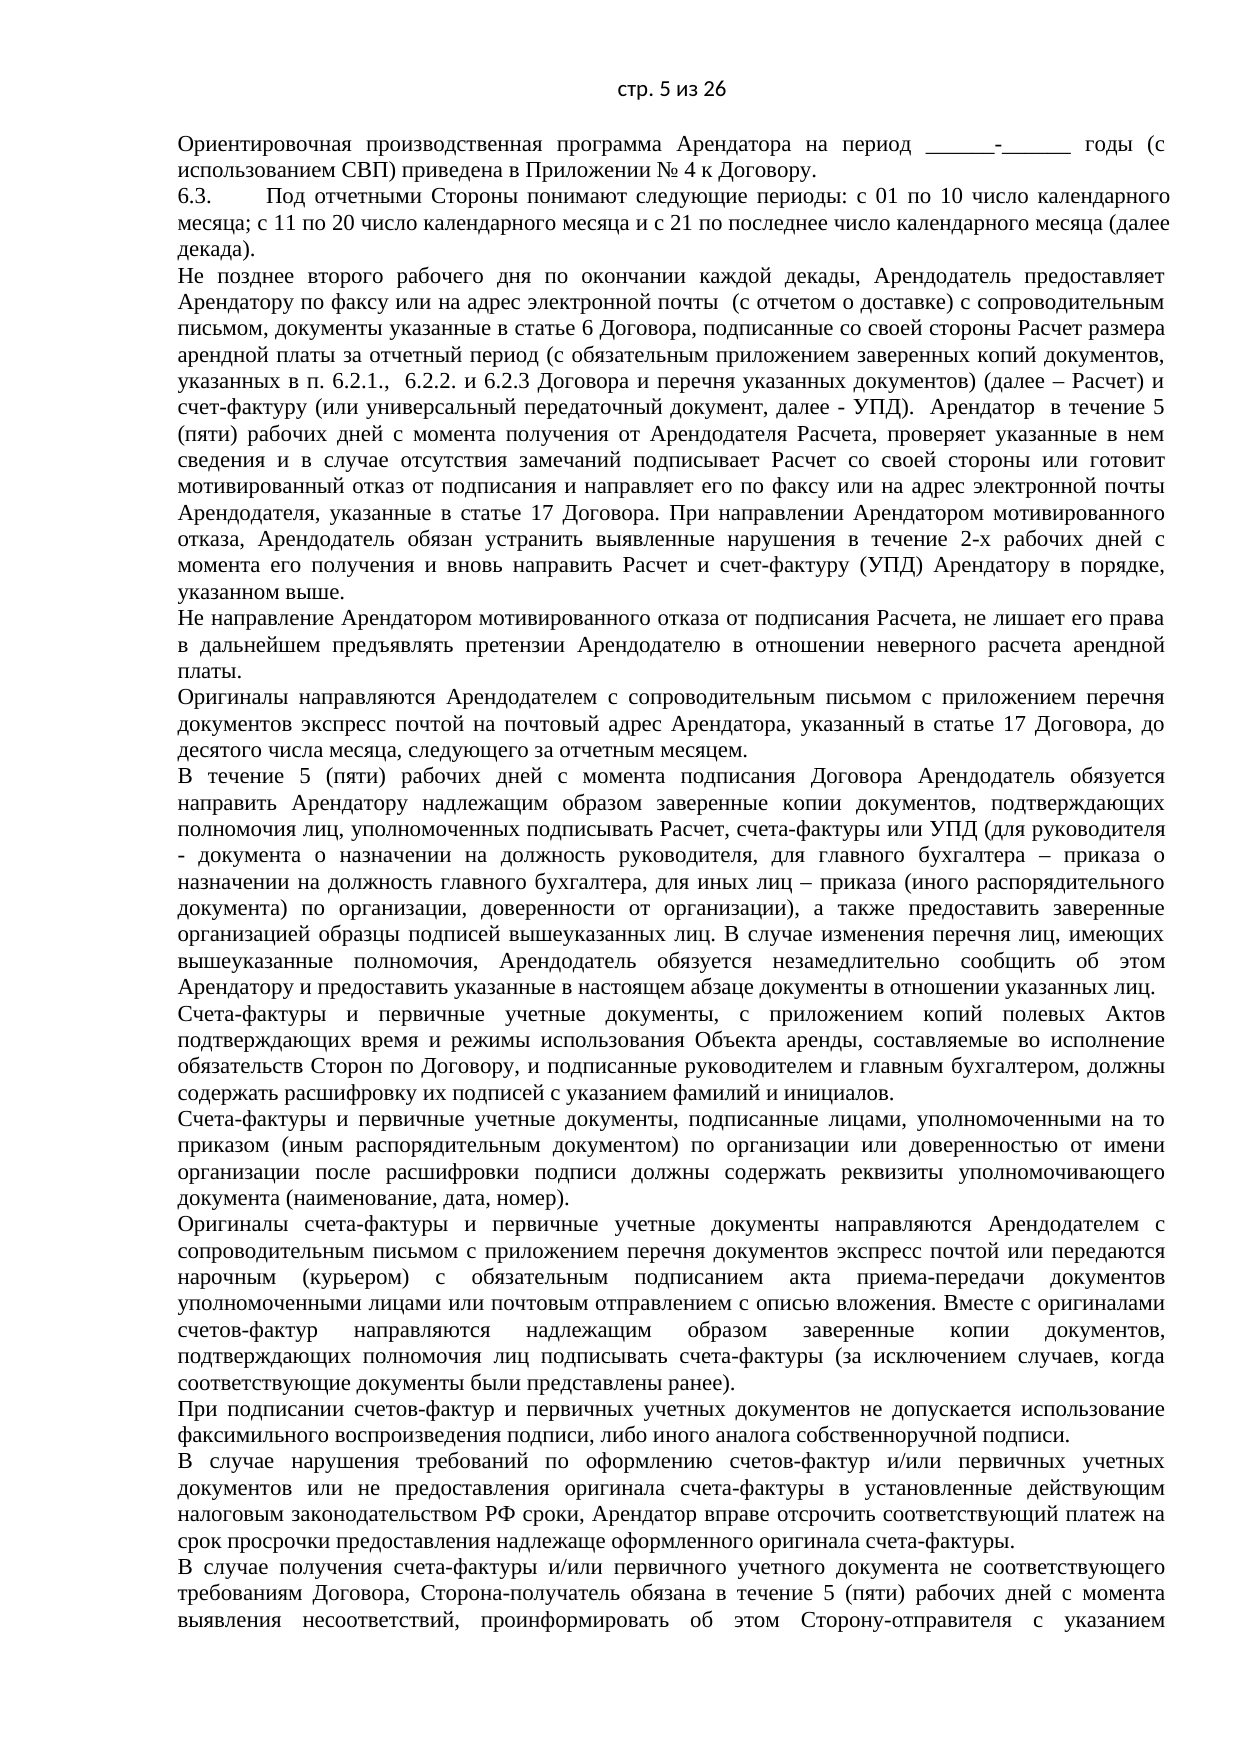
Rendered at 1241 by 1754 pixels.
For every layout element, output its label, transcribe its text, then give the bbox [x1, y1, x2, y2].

text Оригиналы направляются Арендодателем с сопроводительным письмом с приложением перечня документов экспресс почтой на почтовый адрес Арендатора, указанный в статье 17 Договора, до десятого числа месяца, следующего за отчетным месяцем. [177, 683, 1167, 762]
text Не направление Арендатором мотивированного отказа от подписания Расчета, не лишает его права в дальнейшем предъявлять претензии Арендодателю в отношении неверного расчета арендной платы. [177, 604, 1167, 683]
text Не позднее второго рабочего дня по окончании каждой декады, Арендодатель предоставляет Арендатору по факсу или на адрес электронной почты (с отчетом о доставке) с сопроводительным письмом, документы указанные в статье 6 Договора, подписанные со своей стороны Расчет размера арендной платы за отчетный период (с обязательным приложением заверенных копий документов, указанных в п. 6.2.1., 6.2.2. и 6.2.3 Договора и перечня указанных документов) (далее – Расчет) и счет-фактуру (или универсальный передаточный документ, далее - УПД). Арендатор в течение 5 (пяти) рабочих дней с момента получения от Арендодателя Расчета, проверяет указанные в нем сведения и в случае отсутствия замечаний подписывает Расчет со своей стороны или готовит мотивированный отказ от подписания и направляет его по факсу или на адрес электронной почты Арендодателя, указанные в статье 17 Договора. При направлении Арендатором мотивированного отказа, Арендодатель обязан устранить выявленные нарушения в течение 2-х рабочих дней с момента его получения и вновь направить Расчет и счет-фактуру (УПД) Арендатору в порядке, указанном выше. [177, 262, 1167, 604]
text В течение 5 (пяти) рабочих дней с момента подписания Договора Арендодатель обязуется направить Арендатору надлежащим образом заверенные копии документов, подтверждающих полномочия лиц, уполномоченных подписывать Расчет, счета-фактуры или УПД (для руководителя - документа о назначении на должность руководителя, для главного бухгалтера – приказа о назначении на должность главного бухгалтера, для иных лиц – приказа (иного распорядительного документа) по организации, доверенности от организации), а также предоставить заверенные организацией образцы подписей вышеуказанных лиц. В случае изменения перечня лиц, имеющих вышеуказанные полномочия, Арендодатель обязуется незамедлительно сообщить об этом Арендатору и предоставить указанные в настоящем абзаце документы в отношении указанных лиц. [177, 762, 1167, 999]
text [177, 1553, 1167, 1632]
text При подписании счетов-фактур и первичных учетных документов не допускается использование факсимильного воспроизведения подписи, либо иного аналога собственноручной подписи. [177, 1395, 1167, 1448]
text Счета-фактуры и первичные учетные документы, с приложением копий полевых Актов подтверждающих время и режимы использования Объекта аренды, составляемые во исполнение обязательств Сторон по Договору, и подписанные руководителем и главным бухгалтером, должны содержать расшифровку их подписей с указанием фамилий и инициалов. [177, 999, 1167, 1105]
text Ориентировочная производственная программа Арендатора на период ______-______ годы (с использованием СВП) приведена в Приложении № 4 к Договору. [177, 130, 1167, 183]
text Счета-фактуры и первичные учетные документы, подписанные лицами, уполномоченными на то приказом (иным распорядительным документом) по организации или доверенностью от имени организации после расшифровки подписи должны содержать реквизиты уполномочивающего документа (наименование, дата, номер). [177, 1105, 1167, 1210]
text Оригиналы счета-фактуры и первичные учетные документы направляются Арендодателем с сопроводительным письмом с приложением перечня документов экспресс почтой или передаются нарочным (курьером) с обязательным подписанием акта приема-передачи документов уполномоченными лицами или почтовым отправлением с описью вложения. Вместе с оригиналами счетов-фактур направляются надлежащим образом заверенные копии документов, подтверждающих полномочия лиц подписывать счета-фактуры (за исключением случаев, когда соответствующие документы были представлены ранее). [177, 1210, 1167, 1395]
list Под отчетными Стороны понимают следующие периоды: с 01 по 10 число календарного месяца; с 11 по 20 число календарного месяца и с 21 по последнее число календарного месяца (далее декада). [177, 183, 1172, 262]
text В случае нарушения требований по оформлению счетов-фактур и/или первичных учетных документов или не предоставления оригинала счета-фактуры в установленные действующим налоговым законодательством РФ сроки, Арендатор вправе отсрочить соответствующий платеж на срок просрочки предоставления надлежаще оформленного оригинала счета-фактуры. [177, 1448, 1167, 1553]
